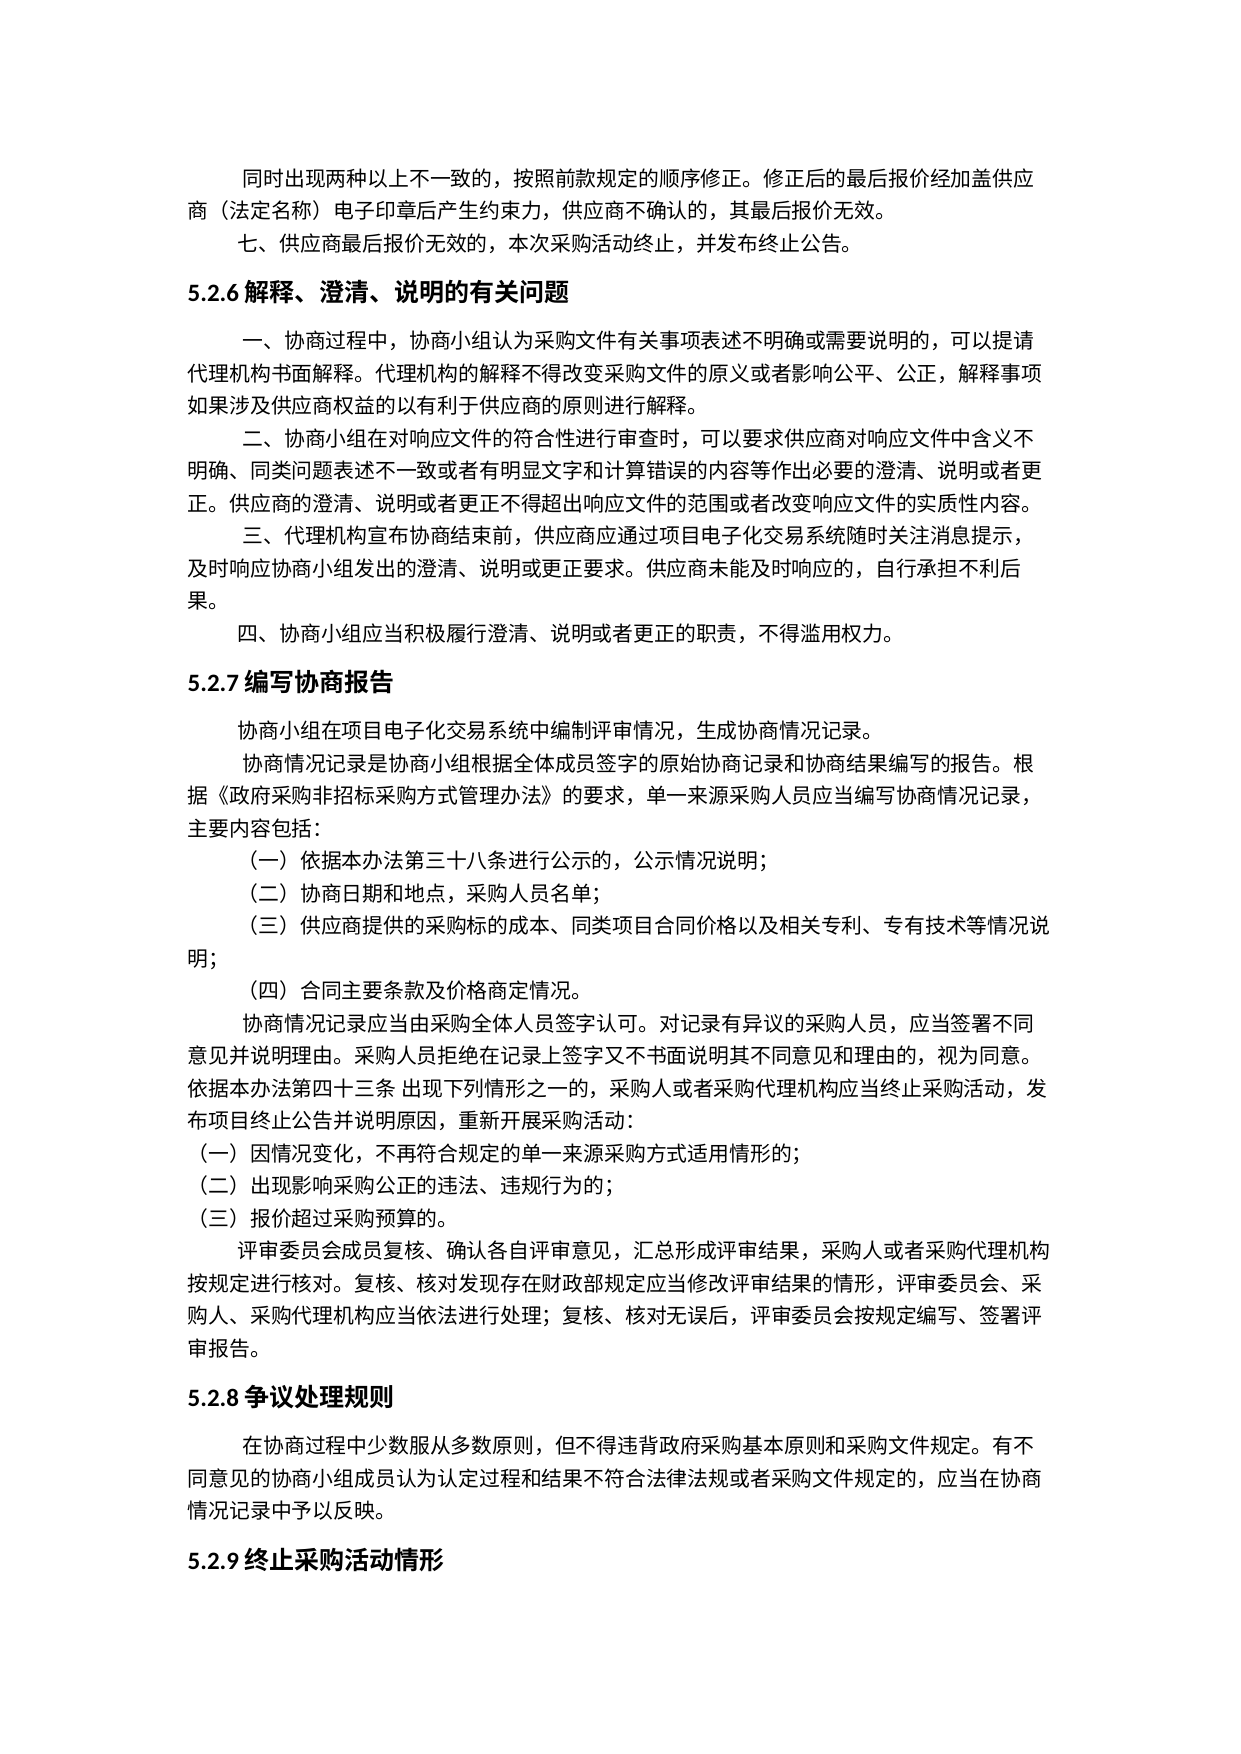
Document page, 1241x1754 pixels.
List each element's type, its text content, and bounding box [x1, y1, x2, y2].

text （一）因情况变化，不再符合规定的单一来源采购方式适用情形的； [187, 1137, 1053, 1169]
text 协商情况记录是协商小组根据全体成员签字的原始协商记录和协商结果编写的报告。根据《政府采购非招标采购方式管理办法》的要求，单一来源采购人员应当编写协商情况记录，主要内容包括： [187, 747, 1053, 844]
text 七、供应商最后报价无效的，本次采购活动终止，并发布终止公告。 [187, 227, 1053, 259]
text 在协商过程中少数服从多数原则，但不得违背政府采购基本原则和采购文件规定。有不同意见的协商小组成员认为认定过程和结果不符合法律法规或者采购文件规定的，应当在协商情况记录中予以反映。 [187, 1429, 1053, 1527]
text 三、代理机构宣布协商结束前，供应商应通过项目电子化交易系统随时关注消息提示，及时响应协商小组发出的澄清、说明或更正要求。供应商未能及时响应的，自行承担不利后果。 [187, 519, 1053, 617]
text 二、协商小组在对响应文件的符合性进行审查时，可以要求供应商对响应文件中含义不明确、同类问题表述不一致或者有明显文字和计算错误的内容等作出必要的澄清、说明或者更正。供应商的澄清、说明或者更正不得超出响应文件的范围或者改变响应文件的实质性内容。 [187, 422, 1053, 519]
text （二）协商日期和地点，采购人员名单； [187, 877, 1053, 909]
text 5.2.9终止采购活动情形 [187, 1527, 1053, 1592]
text （二）出现影响采购公正的违法、违规行为的； [187, 1169, 1053, 1202]
text （三）供应商提供的采购标的成本、同类项目合同价格以及相关专利、专有技术等情况说明； [187, 909, 1053, 974]
text （一）依据本办法第三十八条进行公示的，公示情况说明； [187, 844, 1053, 877]
text 5.2.7编写协商报告 [187, 649, 1053, 714]
text 5.2.6解释、澄清、说明的有关问题 [187, 259, 1053, 324]
text 四、协商小组应当积极履行澄清、说明或者更正的职责，不得滥用权力。 [187, 617, 1053, 649]
text 同时出现两种以上不一致的，按照前款规定的顺序修正。修正后的最后报价经加盖供应商（法定名称）电子印章后产生约束力，供应商不确认的，其最后报价无效。 [187, 162, 1053, 227]
text 协商小组在项目电子化交易系统中编制评审情况，生成协商情况记录。 [187, 714, 1053, 747]
text （三）报价超过采购预算的。 [187, 1202, 1053, 1234]
text 5.2.8争议处理规则 [187, 1364, 1053, 1429]
text 协商情况记录应当由采购全体人员签字认可。对记录有异议的采购人员，应当签署不同意见并说明理由。采购人员拒绝在记录上签字又不书面说明其不同意见和理由的，视为同意。 [187, 1007, 1053, 1072]
text 一、协商过程中，协商小组认为采购文件有关事项表述不明确或需要说明的，可以提请代理机构书面解释。代理机构的解释不得改变采购文件的原义或者影响公平、公正，解释事项如果涉及供应商权益的以有利于供应商的原则进行解释。 [187, 324, 1053, 422]
text 评审委员会成员复核、确认各自评审意见，汇总形成评审结果，采购人或者采购代理机构按规定进行核对。复核、核对发现存在财政部规定应当修改评审结果的情形，评审委员会、采购人、采购代理机构应当依法进行处理；复核、核对无误后，评审委员会按规定编写、签署评审报告。 [187, 1234, 1053, 1364]
text 依据本办法第四十三条 出现下列情形之一的，采购人或者采购代理机构应当终止采购活动，发布项目终止公告并说明原因，重新开展采购活动： [187, 1072, 1053, 1137]
text （四）合同主要条款及价格商定情况。 [187, 974, 1053, 1007]
